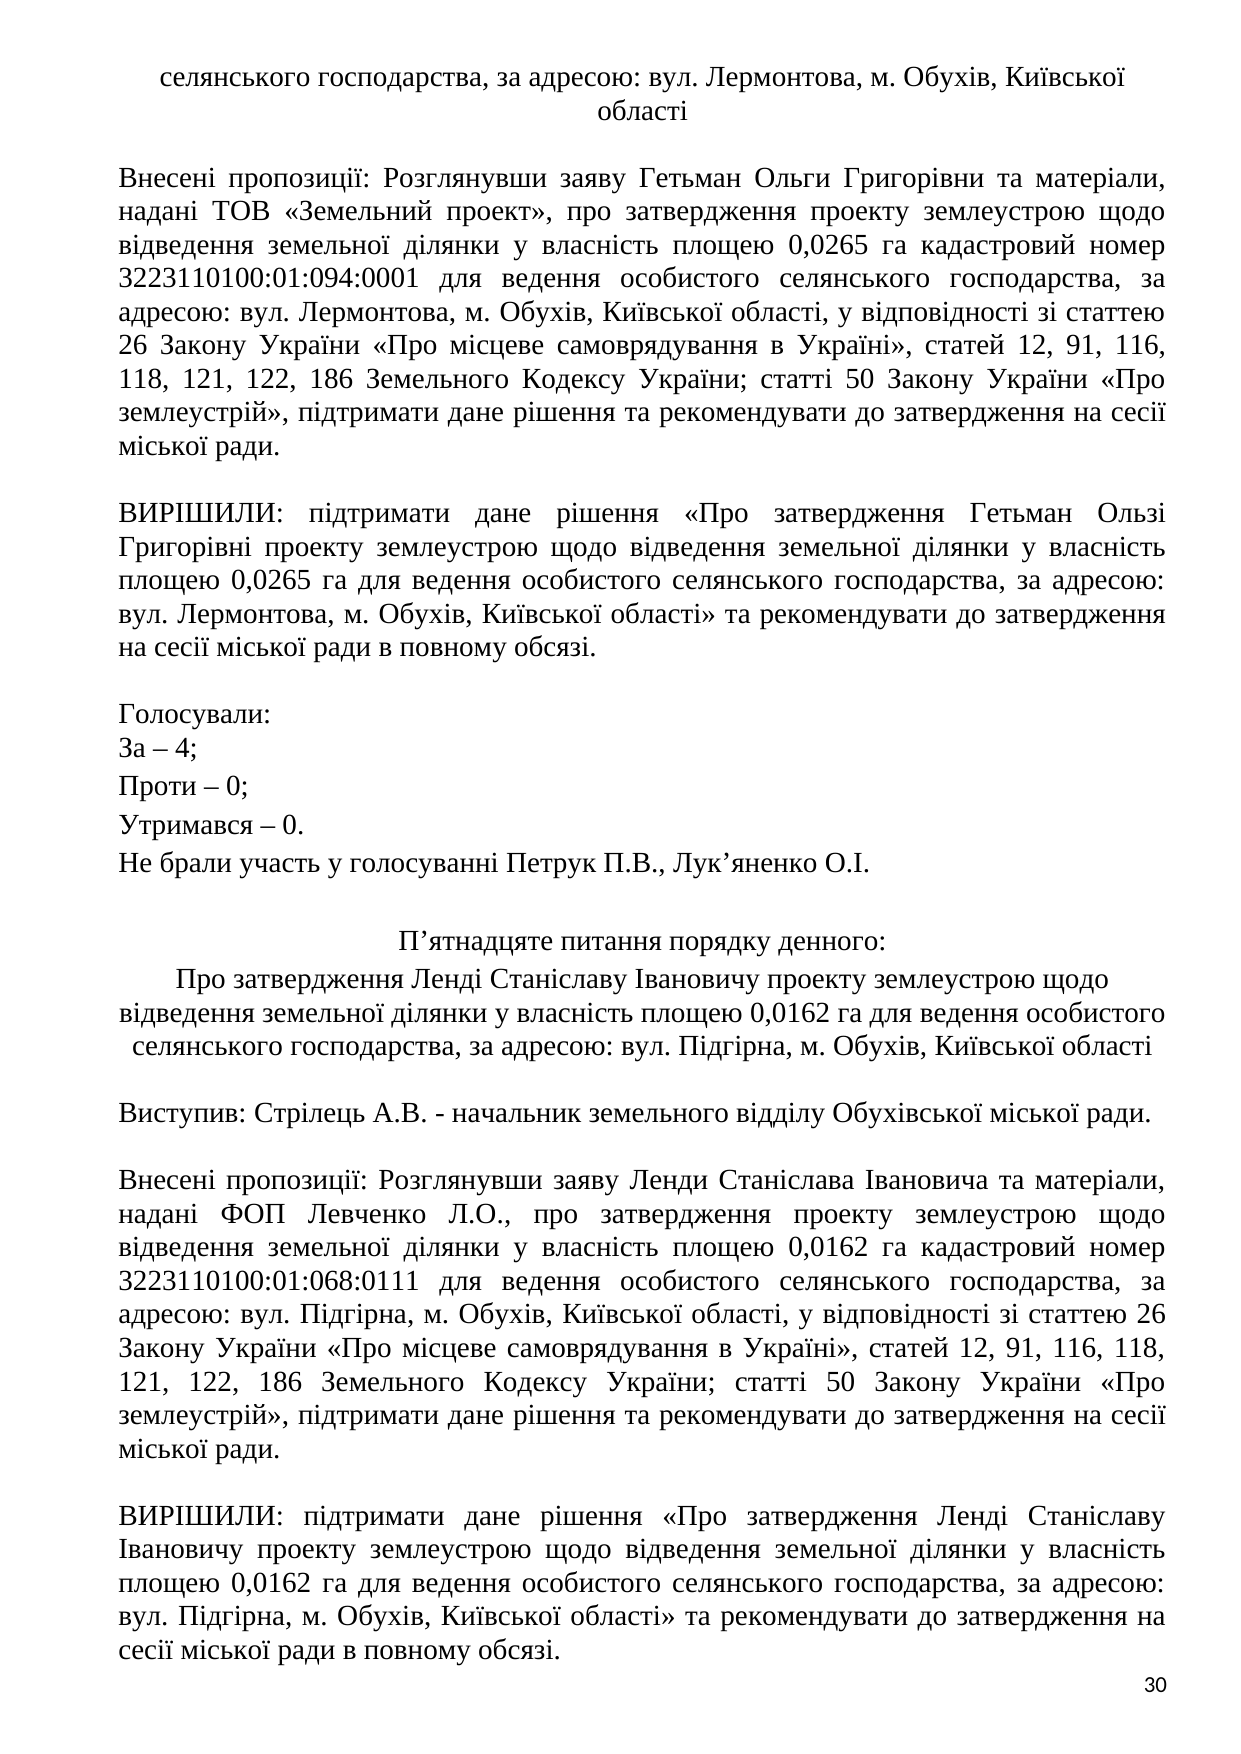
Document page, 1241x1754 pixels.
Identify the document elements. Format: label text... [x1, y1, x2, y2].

text Голосували: [118, 696, 1167, 730]
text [118, 59, 1167, 126]
list Внесені пропозиції: Розглянувши заяву Гетьман Ольги Григорівни та матеріали, надані ТОВ «Земельний проект», про затвердження проекту землеустрою щодо відведення земельної ділянки у власність площею 0,0265 га кадастровий номер 3223110100:01:094:0001 для ведення особистого селянського господарства, за адресою: вул. Лермонтова, м. Обухів, Київської області, у відповідності зі статтею 26 Закону України «Про місцеве самоврядування в Україні», статей 12, 91, 116, 118, 121, 122, 186 Земельного Кодексу України; статті 50 Закону України «Про землеустрій», підтримати дане рішення та рекомендувати до затвердження на сесії міської ради. [118, 160, 1167, 462]
text Проти – 0; [118, 768, 1167, 802]
text За – 4; [118, 730, 1167, 763]
text Виступив: Стрілець А.В. - начальник земельного відділу Обухівської міської ради. [118, 1095, 1167, 1129]
list Внесені пропозиції: Розглянувши заяву Ленди Станіслава Івановича та матеріали, надані ФОП Левченко Л.О., про затвердження проекту землеустрою щодо відведення земельної ділянки у власність площею 0,0162 га кадастровий номер 3223110100:01:068:0111 для ведення особистого селянського господарства, за адресою: вул. Підгірна, м. Обухів, Київської області, у відповідності зі статтею 26 Закону України «Про місцеве самоврядування в Україні», статей 12, 91, 116, 118, 121, 122, 186 Земельного Кодексу України; статті 50 Закону України «Про землеустрій», підтримати дане рішення та рекомендувати до затвердження на сесії міської ради. [118, 1162, 1167, 1464]
text Не брали участь у голосуванні Петрук П.В., Лук’яненко О.І. [118, 846, 1167, 879]
text Утримався – 0. [118, 807, 1167, 841]
text ВИРІШИЛИ: підтримати дане рішення «Про затвердження Гетьман Ользі Григорівні проекту землеустрою щодо відведення земельної ділянки у власність площею 0,0265 га для ведення особистого селянського господарства, за адресою: вул. Лермонтова, м. Обухів, Київської області» та рекомендувати до затвердження на сесії міської ради в повному обсязі. [118, 495, 1167, 663]
text П’ятнадцяте питання порядку денного: [118, 923, 1167, 956]
text ВИРІШИЛИ: підтримати дане рішення «Про затвердження Ленді Станіславу Івановичу проекту землеустрою щодо відведення земельної ділянки у власність площею 0,0162 га для ведення особистого селянського господарства, за адресою: вул. Підгірна, м. Обухів, Київської області» та рекомендувати до затвердження на сесії міської ради в повному обсязі. [118, 1498, 1167, 1666]
text Про затвердження Ленді Станіславу Івановичу проекту землеустрою щодо відведення земельної ділянки у власність площею 0,0162 га для ведення особистого селянського господарства, за адресою: вул. Підгірна, м. Обухів, Київської області [118, 961, 1167, 1062]
